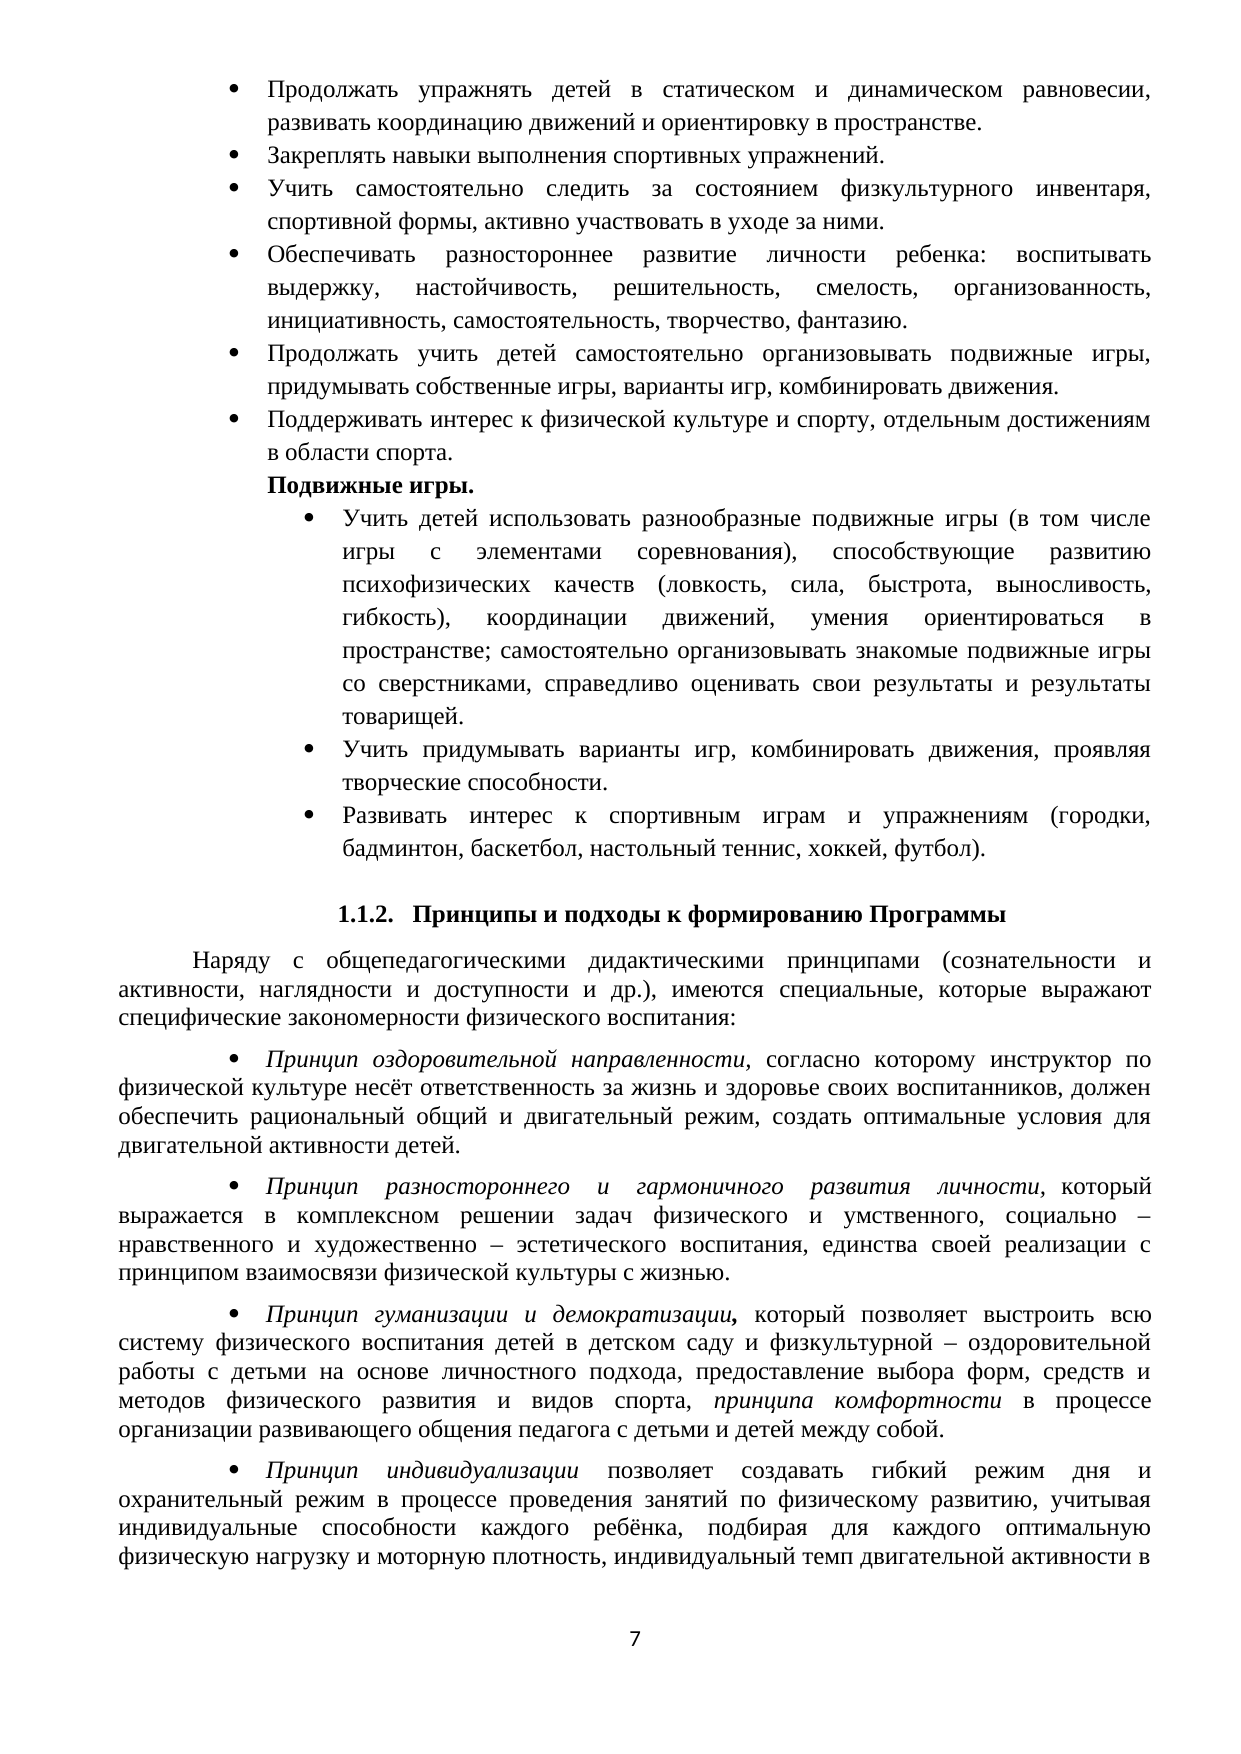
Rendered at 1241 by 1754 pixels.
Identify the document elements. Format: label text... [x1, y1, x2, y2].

list Учить самостоятельно следить за состоянием физкультурного инвентаря, спортивной формы, активно участвовать в уходе за ними. [229, 173, 1152, 235]
list Развивать интерес к спортивным играм и упражнениям (городки, бадминтон, баскетбол, настольный теннис, хоккей, футбол). [304, 800, 1152, 862]
list Учить детей использовать разнообразные подвижные игры (в том числе игры с элементами соревнования), способствующие развитию психофизических качеств (ловкость, сила, быстрота, выносливость, гибкость), координации движений, умения ориентироваться в пространстве; самостоятельно организовывать знакомые подвижные игры со сверстниками, справедливо оценивать свои результаты и результаты товарищей. [304, 503, 1152, 730]
list Продолжать учить детей самостоятельно организовывать подвижные игры, придумывать собственные игры, варианты игр, комбинировать движения. [229, 338, 1152, 400]
text Наряду с общепедагогическими дидактическими принципами (сознательности и активности, наглядности и доступности и др.), имеются специальные, которые выражают специфические закономерности физического воспитания: [118, 945, 1152, 1031]
list Учить придумывать варианты игр, комбинировать движения, проявляя творческие способности. [304, 734, 1152, 796]
list Принцип оздоровительной направленности, согласно которому инструктор по физической культуре несёт ответственность за жизнь и здоровье своих воспитанников, должен обеспечить рациональный общий и двигательный режим, создать оптимальные условия для двигательной активности детей. [118, 1044, 1152, 1159]
list Принцип гуманизации и демократизации, который позволяет выстроить всю систему физического воспитания детей в детском саду и физкультурной – оздоровительной работы с детьми на основе личностного подхода, предоставление выбора форм, средств и методов физического развития и видов спорта, принципа комфортности в процессе организации развивающего общения педагога с детьми и детей между собой. [118, 1299, 1152, 1442]
list Продолжать упражнять детей в статическом и динамическом равновесии, развивать координацию движений и ориентировку в пространстве. [229, 74, 1152, 136]
list Принцип разностороннего и гармоничного развития личности, который выражается в комплексном решении задач физического и умственного, социально – нравственного и художественно – эстетического воспитания, единства своей реализации с принципом взаимосвязи физической культуры с жизнью. [118, 1171, 1152, 1286]
list Закреплять навыки выполнения спортивных упражнений. [229, 140, 1152, 169]
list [118, 1455, 1152, 1570]
list Поддерживать интерес к физической культуре и спорту, отдельным достижениям в области спорта. [229, 404, 1152, 466]
list Принципы и подходы к формированию Программы [192, 899, 1152, 928]
list Подвижные игры. [267, 470, 1152, 499]
list Обеспечивать разностороннее развитие личности ребенка: воспитывать выдержку, настойчивость, решительность, смелость, организованность, инициативность, самостоятельность, творчество, фантазию. [229, 239, 1152, 334]
